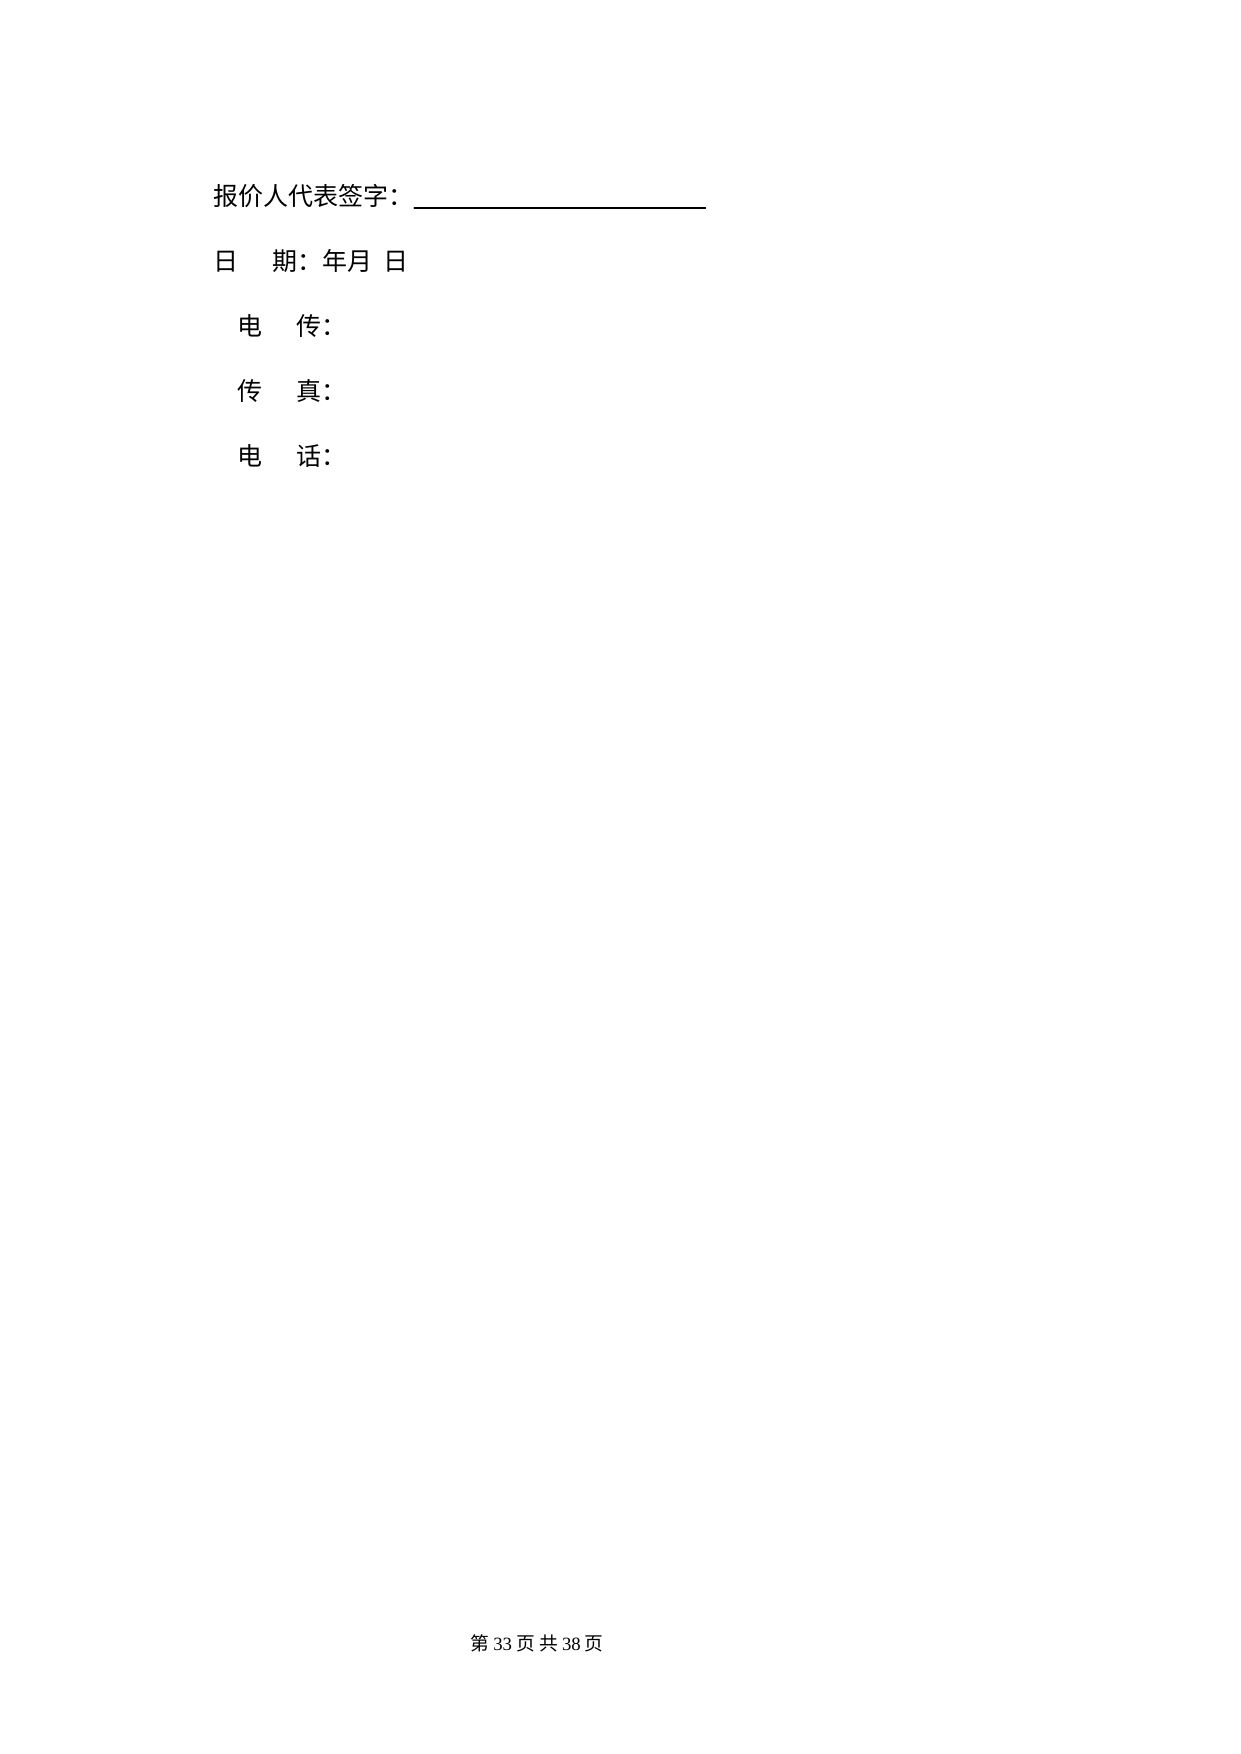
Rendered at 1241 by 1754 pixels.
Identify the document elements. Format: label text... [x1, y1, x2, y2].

text 报价人代表签字：_______________ _________ [187, 162, 1053, 227]
text 电 话： [187, 422, 1053, 487]
text 日 期：年月 日 [187, 227, 1053, 292]
text 电 传： [187, 292, 1053, 357]
text 传 真： [187, 357, 1053, 422]
